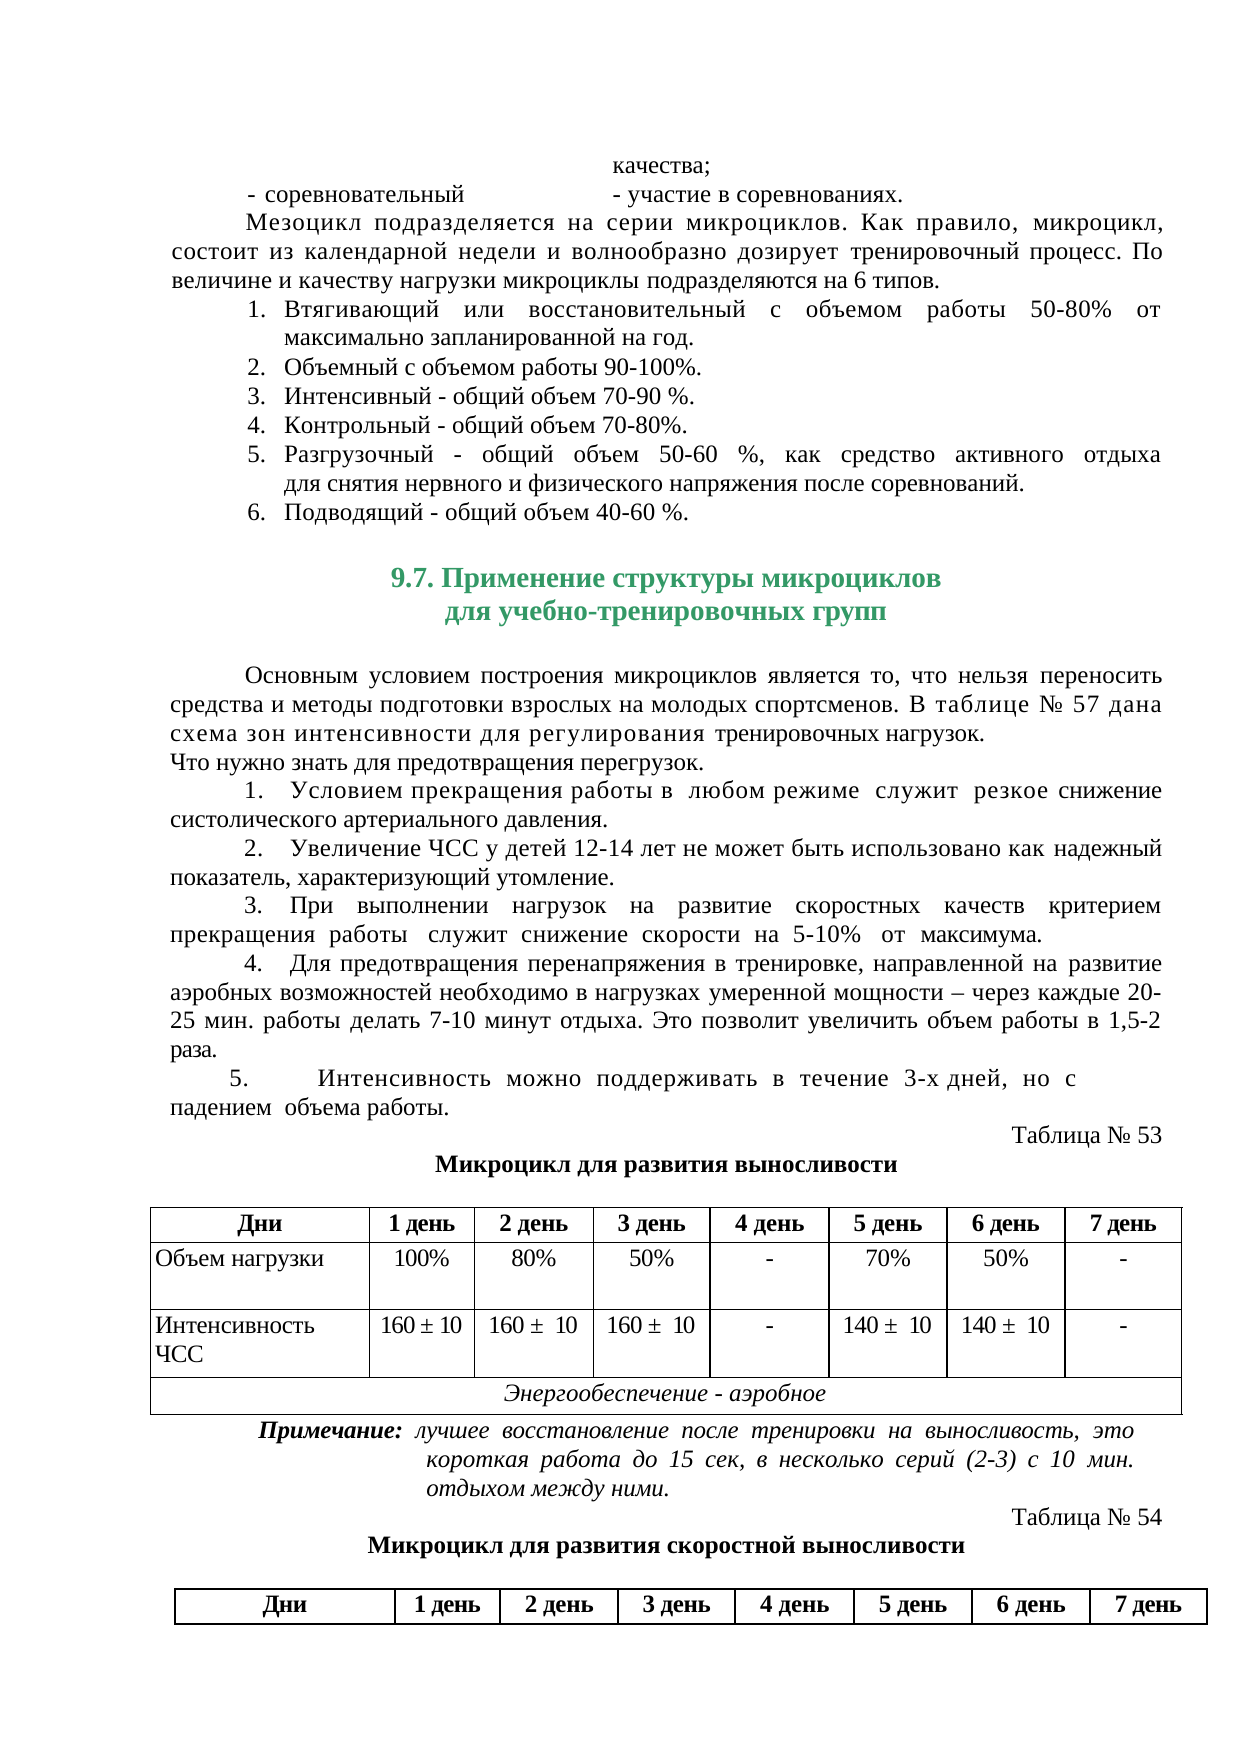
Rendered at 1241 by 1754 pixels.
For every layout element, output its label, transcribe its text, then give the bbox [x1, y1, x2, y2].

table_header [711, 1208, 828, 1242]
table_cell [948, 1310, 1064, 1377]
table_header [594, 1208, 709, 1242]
text 9.7. Применение структуры микроциклов [170, 560, 1162, 593]
text Примечание: лучшее восстановление после тренировки на выносливость, это короткая работа до 15 сек, в несколько серий (2-3) с 10 мин. отдыхом между ними. [258, 1415, 1137, 1502]
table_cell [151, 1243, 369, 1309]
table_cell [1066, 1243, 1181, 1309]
list Условием прекращения работы в любом режиме служит резкое снижение систолического артериального давления. [170, 776, 1162, 833]
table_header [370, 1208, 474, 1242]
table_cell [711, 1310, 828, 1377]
list Интенсивность можно поддерживать в течение 3-х дней, но с падением объема работы. [170, 1063, 1162, 1121]
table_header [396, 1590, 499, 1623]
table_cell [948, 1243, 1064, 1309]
text Таблица № 54 [171, 1502, 1162, 1530]
text Микроцикл для развития скоростной выносливости [171, 1530, 1162, 1559]
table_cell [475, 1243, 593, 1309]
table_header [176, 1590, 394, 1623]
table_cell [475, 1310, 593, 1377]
text Таблица № 53 [171, 1121, 1162, 1149]
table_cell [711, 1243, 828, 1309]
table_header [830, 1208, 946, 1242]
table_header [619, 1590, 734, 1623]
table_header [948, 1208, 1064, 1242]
text Микроцикл для развития выносливости [171, 1149, 1162, 1178]
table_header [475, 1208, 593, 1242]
text Что нужно знать для предотвращения перегрузок. [170, 747, 1162, 776]
list Увеличение ЧСС у детей 12-14 лет не может быть использовано как надежный показатель, характеризующий утомление. [170, 833, 1162, 891]
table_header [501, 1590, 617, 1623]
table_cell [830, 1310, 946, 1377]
list При выполнении нагрузок на развитие скоростных качеств критерием прекращения работы служит снижение скорости на 5-10% от максимума. [170, 891, 1162, 948]
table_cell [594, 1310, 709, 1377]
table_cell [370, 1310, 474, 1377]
list Интенсивный - общий объем 70-90 %. [247, 381, 1162, 410]
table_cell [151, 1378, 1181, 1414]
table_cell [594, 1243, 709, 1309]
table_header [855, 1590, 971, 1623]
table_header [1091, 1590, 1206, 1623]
list Для предотвращения перенапряжения в тренировке, направленной на развитие аэробных возможностей необходимо в нагрузках умеренной мощности – через каждые 20-25 мин. работы делать 7-10 минут отдыха. Это позволит увеличить объем работы в 1,5-2 раза. [170, 948, 1162, 1063]
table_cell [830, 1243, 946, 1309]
text Основным условием построения микроциклов является то, что нельзя переносить средства и методы подготовки взрослых на молодых спортсменов. В таблице № 57 дана схема зон интенсивности для регулирования тренировочных нагрузок. [170, 661, 1162, 747]
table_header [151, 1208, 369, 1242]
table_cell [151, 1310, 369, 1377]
list Разгрузочный - общий объем 50-60 %, как средство активного отдыха для снятия нервного и физического напряжения после соревнований. [247, 439, 1162, 497]
text для учебно-тренировочных групп [170, 593, 1162, 627]
list Подводящий - общий объем 40-60 %. [247, 497, 1162, 526]
text - соревновательный - участие в соревнованиях. [247, 179, 1162, 207]
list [246, 150, 1162, 179]
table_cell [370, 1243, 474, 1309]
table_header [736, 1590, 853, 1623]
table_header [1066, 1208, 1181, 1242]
text Мезоцикл подразделяется на серии микроциклов. Как правило, микроцикл, состоит из календарной недели и волнообразно дозирует тренировочный процесс. По величине и качеству нагрузки микроциклы подразделяются на 6 типов. [171, 207, 1163, 294]
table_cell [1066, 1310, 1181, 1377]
list Контрольный - общий объем 70-80%. [247, 410, 1162, 438]
list Объемный с объемом работы 90-100%. [247, 352, 1162, 381]
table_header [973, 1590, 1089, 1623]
list Втягивающий или восстановительный с объемом работы 50-80% от максимально запланированной на год. [247, 294, 1162, 351]
